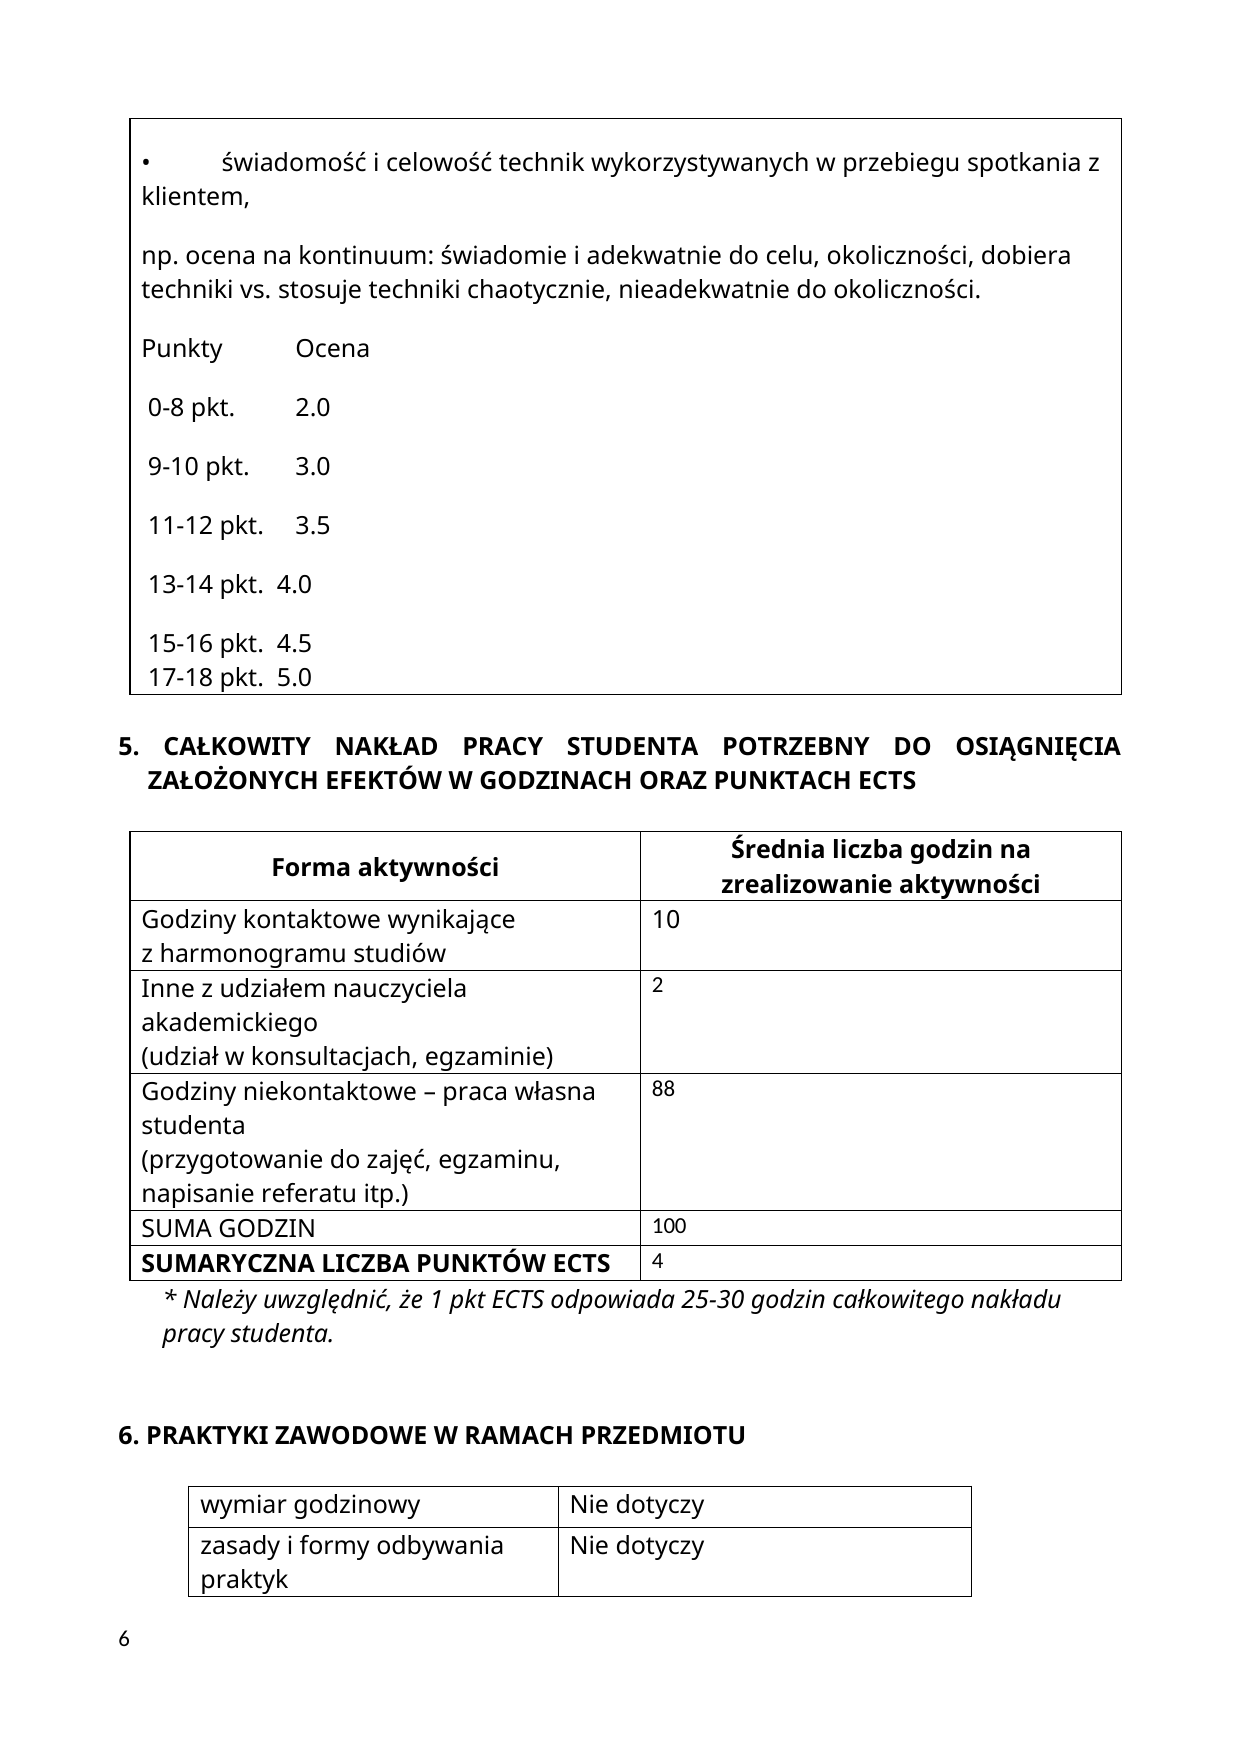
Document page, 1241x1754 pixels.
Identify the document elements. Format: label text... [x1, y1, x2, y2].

table_header Nie dotyczy [559, 1487, 971, 1527]
text 6. PRAKTYKI ZAWODOWE W RAMACH PRZEDMIOTU [118, 1417, 1122, 1452]
table_cell Godziny kontaktowe wynikające z harmonogramu studiów [131, 901, 640, 969]
table_header wymiar godzinowy [189, 1487, 558, 1527]
table_cell 10 [641, 901, 1121, 969]
table_cell SUMARYCZNA LICZBA PUNKTÓW ECTS [131, 1246, 640, 1280]
table_cell Inne z udziałem nauczyciela akademickiego (udział w konsultacjach, egzaminie) [131, 971, 640, 1073]
table_header Średnia liczba godzin na zrealizowanie aktywności [641, 832, 1121, 900]
text 5. CAŁKOWITY NAKŁAD PRACY STUDENTA POTRZEBNY DO OSIĄGNIĘCIA ZAŁOŻONYCH EFEKTÓW W GODZINACH ORAZ PUNKTACH ECTS [118, 729, 1122, 797]
table_cell Nie dotyczy [559, 1528, 971, 1596]
table_cell SUMA GODZIN [131, 1211, 640, 1245]
table_header Forma aktywności [131, 832, 640, 900]
table_cell 100 [641, 1211, 1121, 1245]
table_cell 88 [641, 1074, 1121, 1210]
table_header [131, 119, 1121, 694]
table_cell 4 [641, 1246, 1121, 1280]
table_cell zasady i formy odbywania praktyk [189, 1528, 558, 1596]
text * Należy uwzględnić, że 1 pkt ECTS odpowiada 25-30 godzin całkowitego nakładu pracy studenta. [162, 1281, 1122, 1349]
table_cell Godziny niekontaktowe – praca własna studenta (przygotowanie do zajęć, egzaminu, napisanie referatu itp.) [131, 1074, 640, 1210]
table_cell 2 [641, 971, 1121, 1073]
